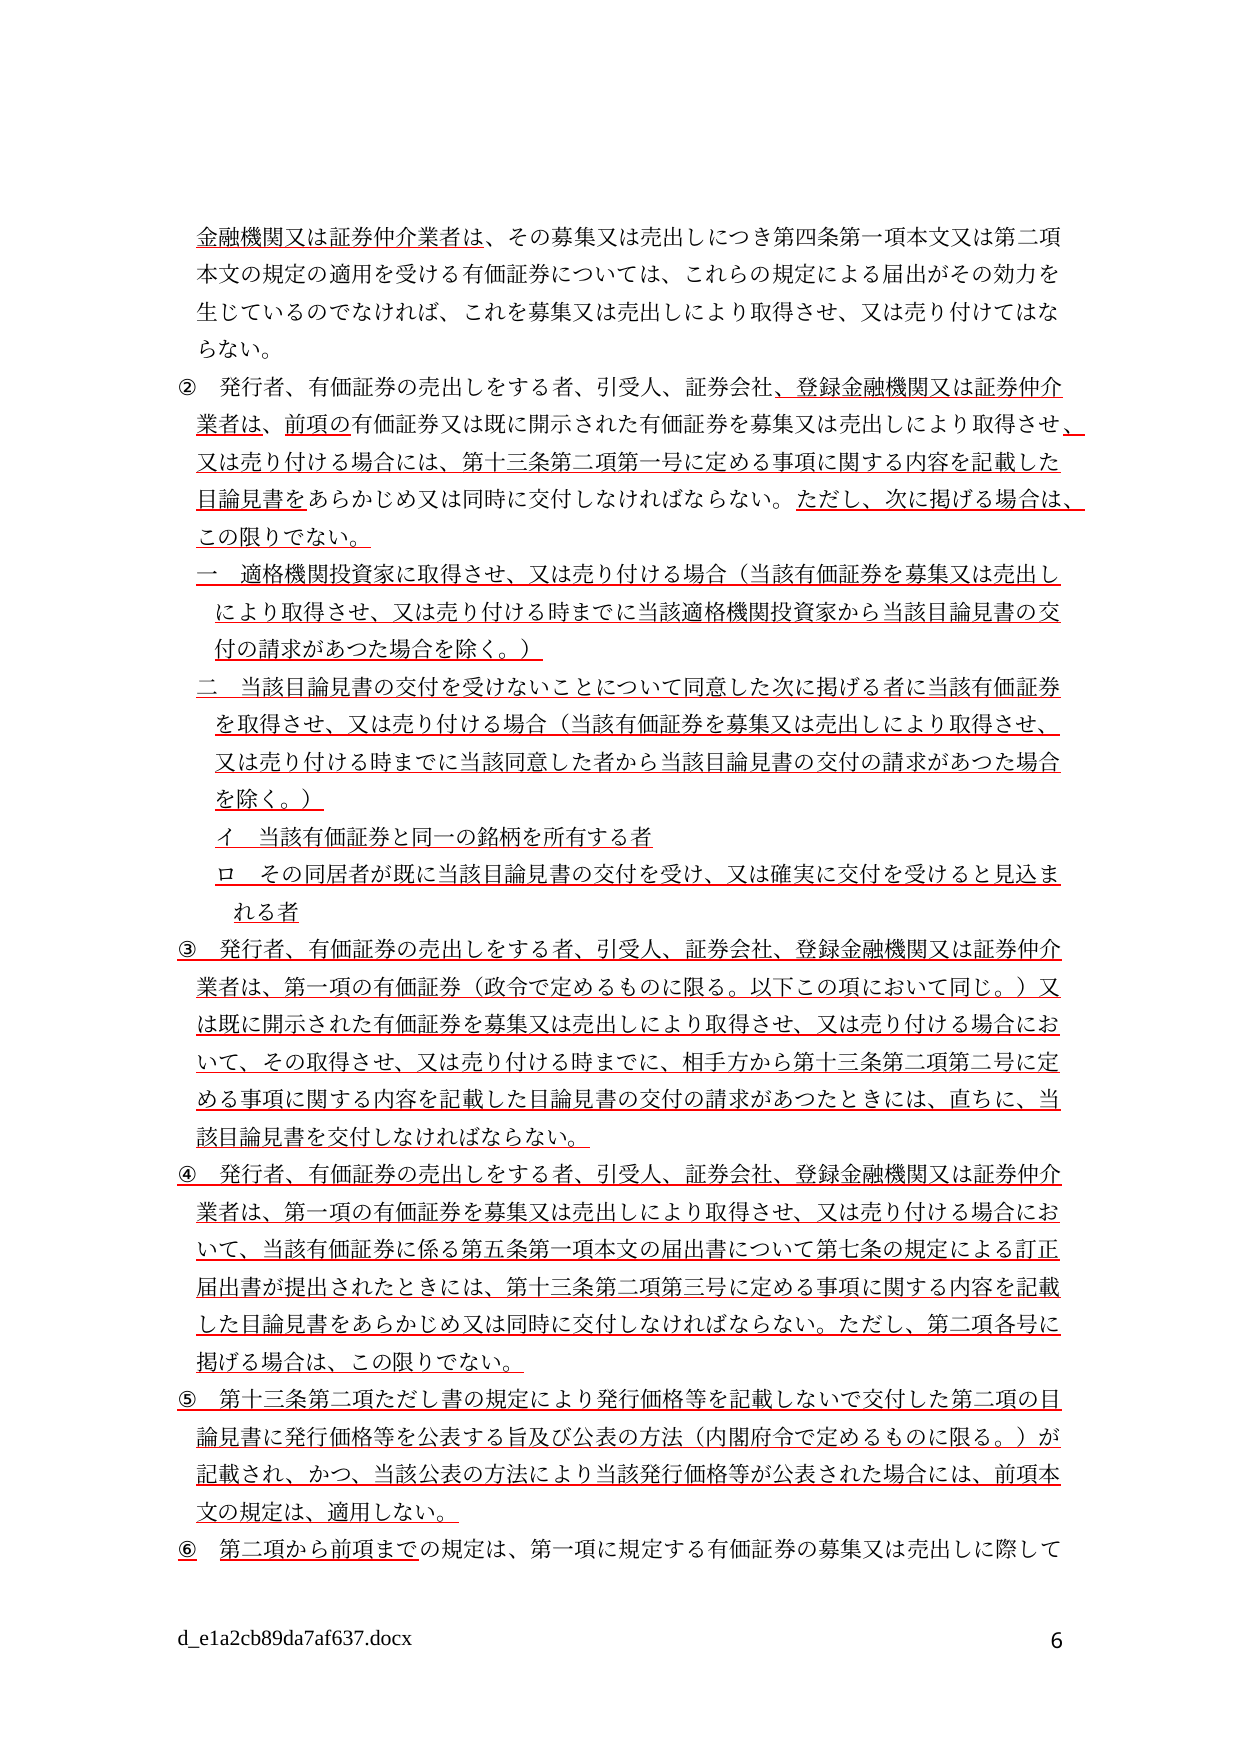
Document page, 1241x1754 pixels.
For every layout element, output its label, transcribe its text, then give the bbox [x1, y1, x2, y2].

text ④ 発行者、有価証券の売出しをする者、引受人、証券会社、登録金融機関又は証券仲介業者は、第一項の有価証券を募集又は売出しにより取得させ、又は売り付ける場合において、当該有価証券に係る第五条第一項本文の届出書について第七条の規定による訂正届出書が提出されたときには、第十三条第二項第三号に定める事項に関する内容を記載した目論見書をあらかじめ又は同時に交付しなければならない。ただし、第二項各号に掲げる場合は、この限りでない。 [177, 1154, 1063, 1379]
text ロ その同居者が既に当該目論見書の交付を受け、又は確実に交付を受けると見込まれる者 [215, 854, 1063, 929]
text ③ 発行者、有価証券の売出しをする者、引受人、証券会社、登録金融機関又は証券仲介業者は、第一項の有価証券（政令で定めるものに限る。以下この項において同じ。）又は既に開示された有価証券を募集又は売出しにより取得させ、又は売り付ける場合において、その取得させ、又は売り付ける時までに、相手方から第十三条第二項第二号に定める事項に関する内容を記載した目論見書の交付の請求があつたときには、直ちに、当該目論見書を交付しなければならない。 [177, 929, 1063, 1154]
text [177, 217, 1063, 367]
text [177, 1529, 1063, 1567]
text ② 発行者、有価証券の売出しをする者、引受人、証券会社、登録金融機関又は証券仲介業者は、前項の有価証券又は既に開示された有価証券を募集又は売出しにより取得させ、又は売り付ける場合には、第十三条第二項第一号に定める事項に関する内容を記載した目論見書をあらかじめ又は同時に交付しなければならない。ただし、次に掲げる場合は、この限りでない。 [177, 367, 1063, 554]
text イ 当該有価証券と同一の銘柄を所有する者 [215, 817, 1063, 854]
text 一 適格機関投資家に取得させ、又は売り付ける場合（当該有価証券を募集又は売出しにより取得させ、又は売り付ける時までに当該適格機関投資家から当該目論見書の交付の請求があつた場合を除く。） [196, 554, 1063, 667]
text 二 当該目論見書の交付を受けないことについて同意した次に掲げる者に当該有価証券を取得させ、又は売り付ける場合（当該有価証券を募集又は売出しにより取得させ、又は売り付ける時までに当該同意した者から当該目論見書の交付の請求があつた場合を除く。） [196, 667, 1063, 817]
text ⑤ 第十三条第二項ただし書の規定により発行価格等を記載しないで交付した第二項の目論見書に発行価格等を公表する旨及び公表の方法（内閣府令で定めるものに限る。）が記載され、かつ、当該公表の方法により当該発行価格等が公表された場合には、前項本文の規定は、適用しない。 [177, 1379, 1063, 1529]
